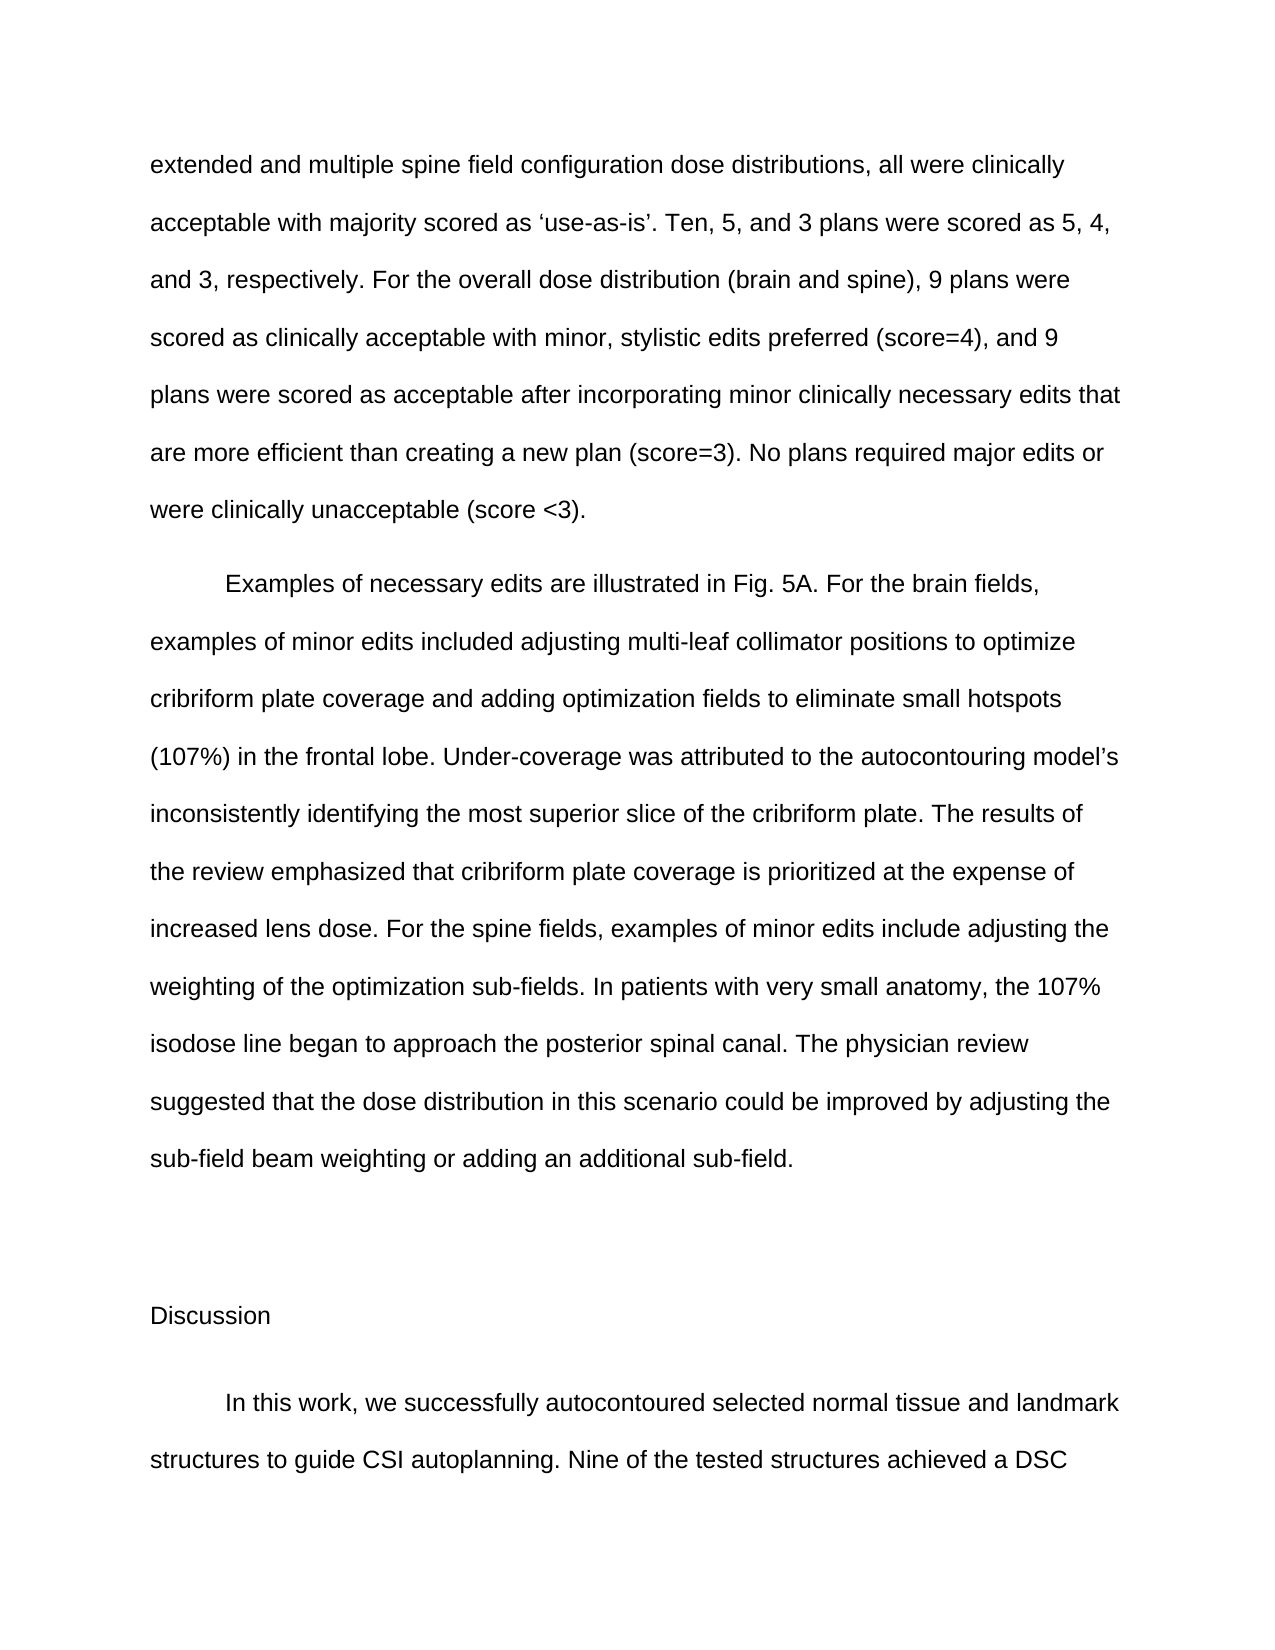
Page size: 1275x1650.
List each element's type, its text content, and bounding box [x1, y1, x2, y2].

text Examples of necessary edits are illustrated in Fig. 5A. For the brain fields, examples of minor edits included adjusting multi-leaf collimator positions to optimize cribriform plate coverage and adding optimization fields to eliminate small hotspots (107%) in the frontal lobe. Under-coverage was attributed to the autocontouring model’s inconsistently identifying the most superior slice of the cribriform plate. The results of the review emphasized that cribriform plate coverage is prioritized at the expense of increased lens dose. For the spine fields, examples of minor edits include adjusting the weighting of the optimization sub-fields. In patients with very small anatomy, the 107% isodose line began to approach the posterior spinal canal. The physician review suggested that the dose distribution in this scenario could be improved by adjusting the sub-field beam weighting or adding an additional sub-field. [150, 569, 1125, 1173]
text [150, 1387, 1125, 1474]
subtitle Discussion [150, 1301, 1125, 1329]
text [150, 150, 1125, 524]
